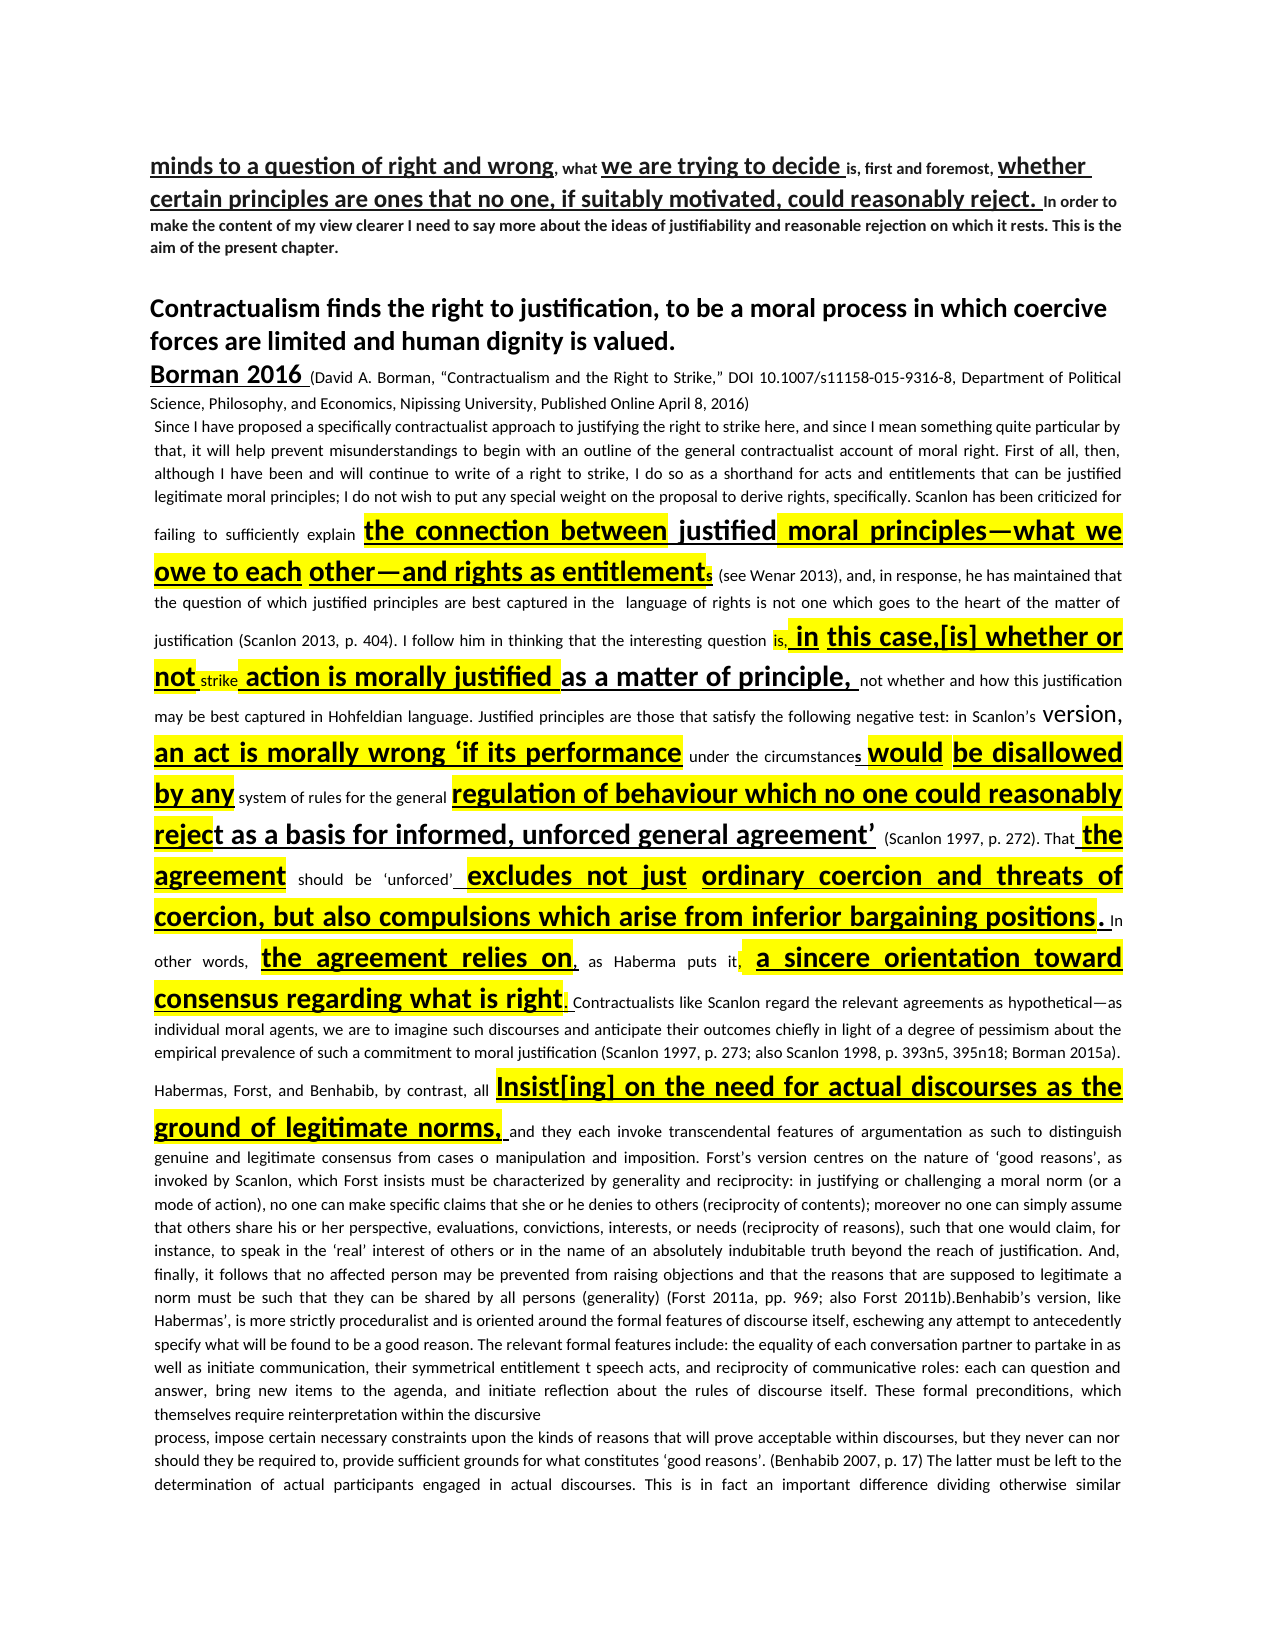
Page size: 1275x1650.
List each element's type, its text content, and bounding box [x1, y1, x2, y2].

text Since I have proposed a specifically contractualist approach to justifying the right to strike here, and since I mean something quite particular by that, it will help prevent misunderstandings to begin with an outline of the general contractualist account of moral right. First of all, then, although I have been and will continue to write of a right to strike, I do so as a shorthand for acts and entitlements that can be justified legitimate moral principles; I do not wish to put any special weight on the proposal to derive rights, specifically. Scanlon has been criticized for failing to sufficiently explain the connection between justified moral principles—what we owe to each other—and rights as entitlements (see Wenar 2013), and, in response, he has maintained that the question of which justified principles are best captured in the language of rights is not one which goes to the heart of the matter of justification (Scanlon 2013, p. 404). I follow him in thinking that the interesting question is, in this case,[is] whether or not strike action is morally justified as a matter of principle, not whether and how this justification may be best captured in Hohfeldian language. Justified principles are those that satisfy the following negative test: in Scanlon’s version, an act is morally wrong ‘if its performance under the circumstances would be disallowed by any system of rules for the general regulation of behaviour which no one could reasonably reject as a basis for informed, unforced general agreement’ (Scanlon 1997, p. 272). That the agreement should be ‘unforced’ excludes not just ordinary coercion and threats of coercion, but also compulsions which arise from inferior bargaining positions. In other words, the agreement relies on, as Haberma puts it, a sincere orientation toward consensus regarding what is right. Contractualists like Scanlon regard the relevant agreements as hypothetical—as individual moral agents, we are to imagine such discourses and anticipate their outcomes chiefly in light of a degree of pessimism about the empirical prevalence of such a commitment to moral justification (Scanlon 1997, p. 273; also Scanlon 1998, p. 393n5, 395n18; Borman 2015a). Habermas, Forst, and Benhabib, by contrast, all Insist[ing] on the need for actual discourses as the ground of legitimate norms, and they each invoke transcendental features of argumentation as such to distinguish genuine and legitimate consensus from cases o manipulation and imposition. Forst’s version centres on the nature of ‘good reasons’, as invoked by Scanlon, which Forst insists must be characterized by generality and reciprocity: in justifying or challenging a moral norm (or a mode of action), no one can make specific claims that she or he denies to others (reciprocity of contents); moreover no one can simply assume that others share his or her perspective, evaluations, convictions, interests, or needs (reciprocity of reasons), such that one would claim, for instance, to speak in the ‘real’ interest of others or in the name of an absolutely indubitable truth beyond the reach of justification. And, finally, it follows that no affected person may be prevented from raising objections and that the reasons that are supposed to legitimate a norm must be such that they can be shared by all persons (generality) (Forst 2011a, pp. 969; also Forst 2011b).Benhabib’s version, like Habermas’, is more strictly proceduralist and is oriented around the formal features of discourse itself, eschewing any attempt to antecedently specify what will be found to be a good reason. The relevant formal features include: the equality of each conversation partner to partake in as well as initiate communication, their symmetrical entitlement t speech acts, and reciprocity of communicative roles: each can question and answer, bring new items to the agenda, and initiate reflection about the rules of discourse itself. These formal preconditions, which themselves require reinterpretation within the discursive [154, 417, 1123, 1424]
text Borman 2016 (David A. Borman, “Contractualism and the Right to Strike,” DOI 10.1007/s11158-015-9316-8, Department of Political Science, Philosophy, and Economics, Nipissing University, Published Online April 8, 2016) [150, 357, 1123, 414]
subtitle Contractualism finds the right to justification, to be a moral process in which coercive forces are limited and human dignity is valued. [150, 291, 1125, 357]
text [150, 150, 1125, 257]
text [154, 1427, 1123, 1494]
